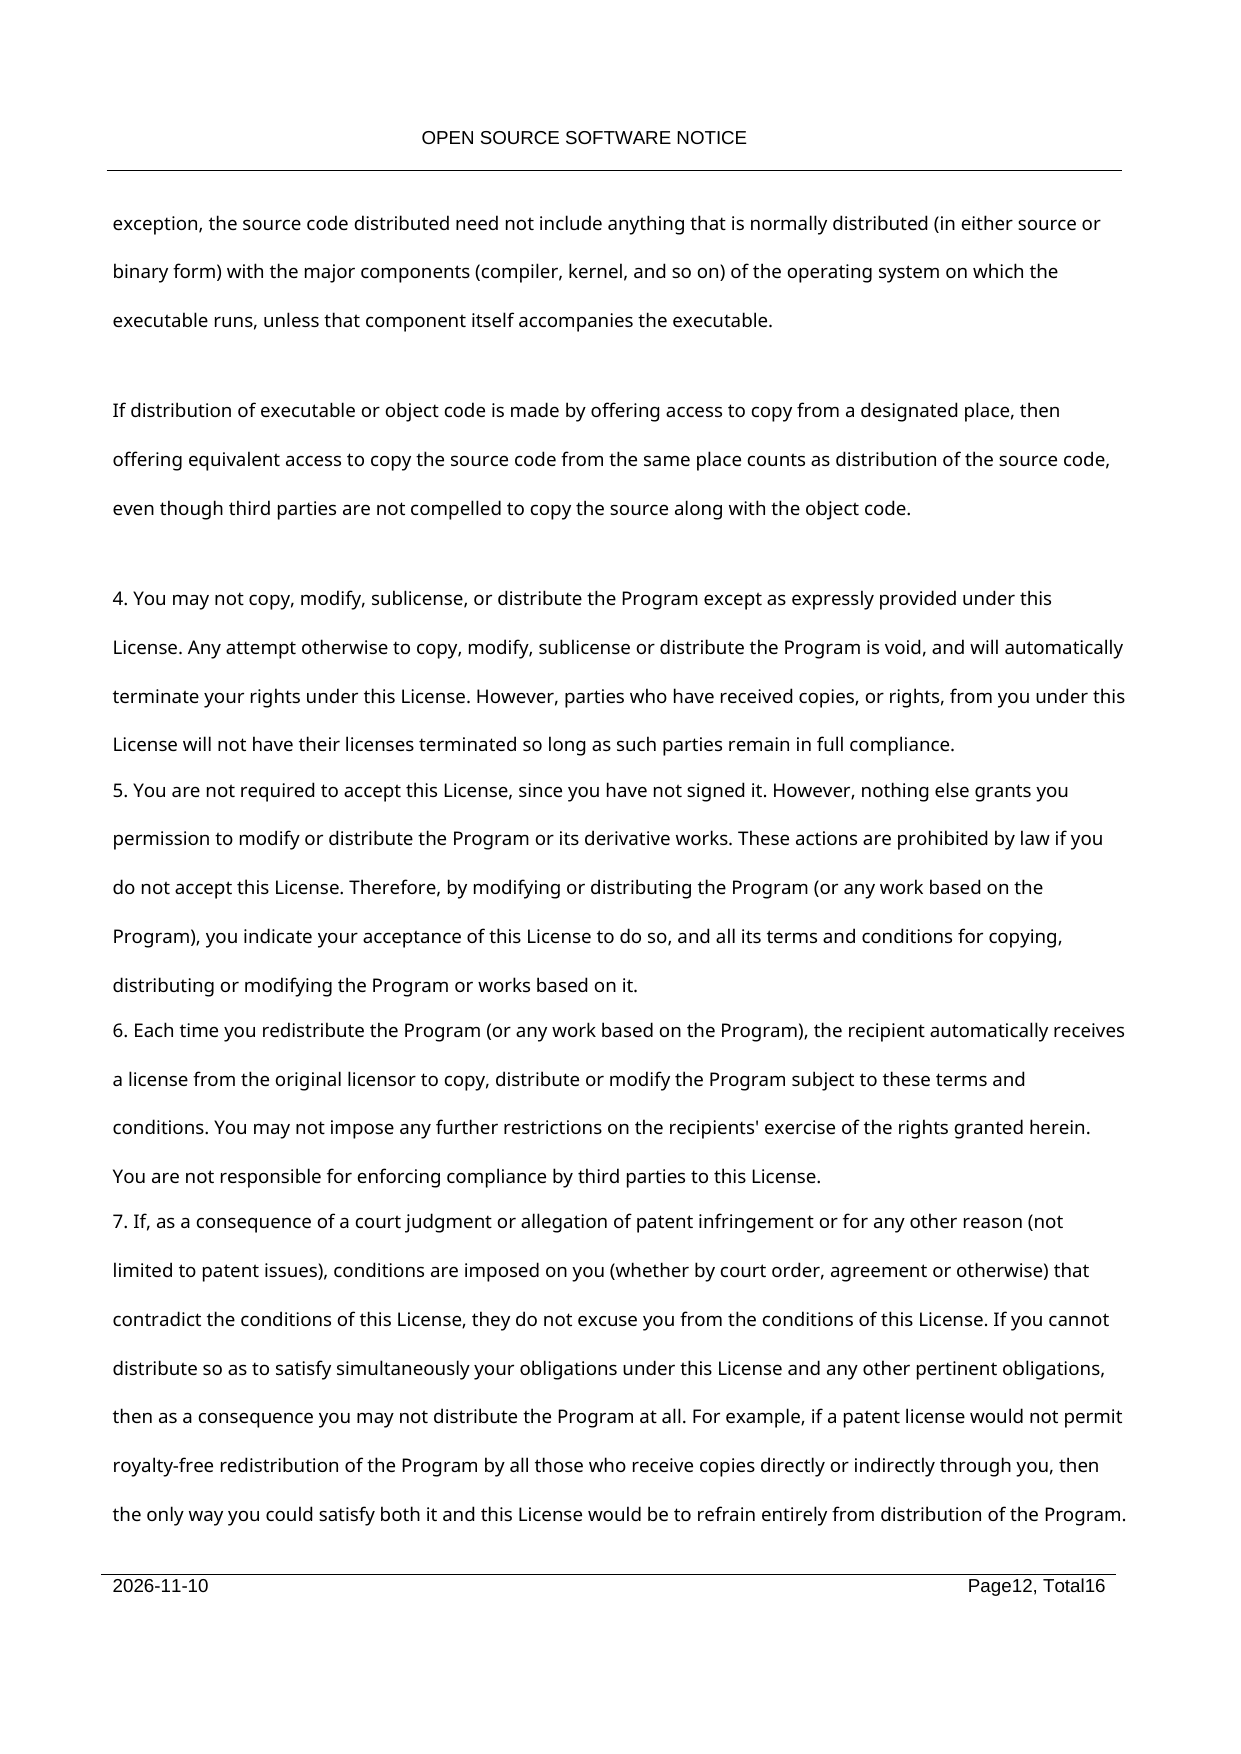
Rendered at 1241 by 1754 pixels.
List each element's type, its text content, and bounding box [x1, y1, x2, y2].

text If distribution of executable or object code is made by offering access to copy from a designated place, then offering equivalent access to copy the source code from the same place counts as distribution of the source code, even though third parties are not compelled to copy the source along with the object code. [112, 394, 1128, 524]
text 7. If, as a consequence of a court judgment or allegation of patent infringement or for any other reason (not limited to patent issues), conditions are imposed on you (whether by court order, agreement or otherwise) that contradict the conditions of this License, they do not excuse you from the conditions of this License. If you cannot distribute so as to satisfy simultaneously your obligations under this License and any other pertinent obligations, then as a consequence you may not distribute the Program at all. For example, if a patent license would not permit royalty-free redistribution of the Program by all those who receive copies directly or indirectly through you, then the only way you could satisfy both it and this License would be to refrain entirely from distribution of the Program. [112, 1205, 1128, 1530]
text 4. You may not copy, modify, sublicense, or distribute the Program except as expressly provided under this License. Any attempt otherwise to copy, modify, sublicense or distribute the Program is void, and will automatically terminate your rights under this License. However, parties who have received copies, or rights, from you under this License will not have their licenses terminated so long as such parties remain in full compliance. [112, 582, 1128, 761]
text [112, 206, 1128, 336]
text 6. Each time you redistribute the Program (or any work based on the Program), the recipient automatically receives a license from the original licensor to copy, distribute or modify the Program subject to these terms and conditions. You may not impose any further restrictions on the recipients' exercise of the rights granted herein. You are not responsible for enforcing compliance by third parties to this License. [112, 1014, 1128, 1192]
text 5. You are not required to accept this License, since you have not signed it. However, nothing else grants you permission to modify or distribute the Program or its derivative works. These actions are prohibited by law if you do not accept this License. Therefore, by modifying or distributing the Program (or any work based on the Program), you indicate your acceptance of this License to do so, and all its terms and conditions for copying, distributing or modifying the Program or works based on it. [112, 773, 1128, 1001]
